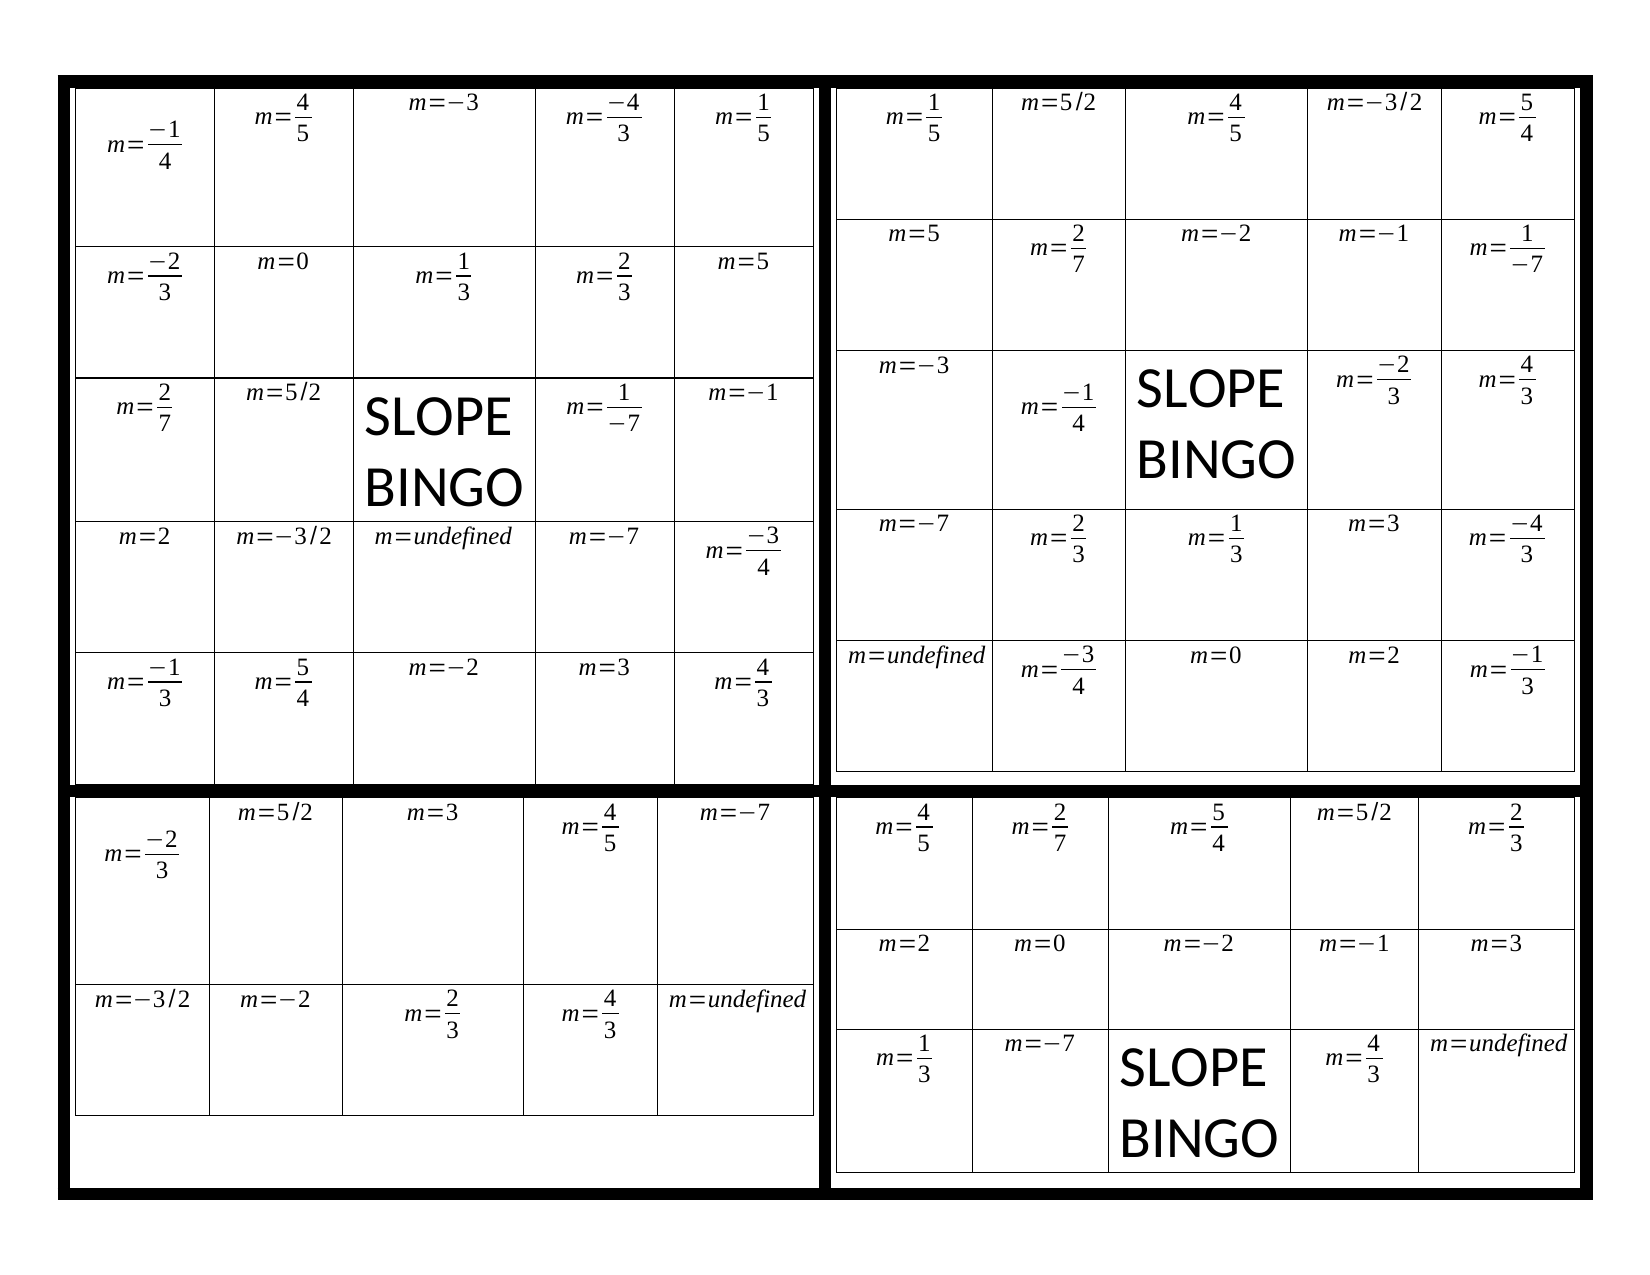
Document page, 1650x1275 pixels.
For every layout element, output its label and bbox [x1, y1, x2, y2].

table_header [675, 379, 813, 521]
table_header [675, 522, 813, 652]
table_header [215, 247, 353, 377]
table_header [354, 379, 535, 521]
table_header [354, 653, 535, 784]
table_cell [70, 797, 819, 1187]
table_header [354, 89, 535, 246]
table_header [536, 89, 674, 246]
table_header [536, 379, 674, 521]
table_header [536, 653, 674, 784]
table_header [76, 247, 214, 377]
table_header [215, 89, 353, 246]
table_header [536, 522, 674, 652]
table_cell [831, 797, 1580, 1187]
table_header [70, 88, 75, 785]
table_header [675, 247, 813, 377]
table_header [76, 522, 214, 652]
table_header [76, 379, 214, 521]
table_header [215, 522, 353, 652]
table_header [354, 522, 535, 652]
table_header [215, 653, 353, 784]
table_header [354, 247, 535, 377]
table_header [76, 653, 214, 784]
table_header [814, 88, 819, 785]
table_header [76, 89, 214, 246]
table_header [536, 247, 674, 377]
table_header [215, 379, 353, 521]
table_header [831, 88, 1580, 785]
table_header [675, 89, 813, 246]
table_header [675, 653, 813, 784]
